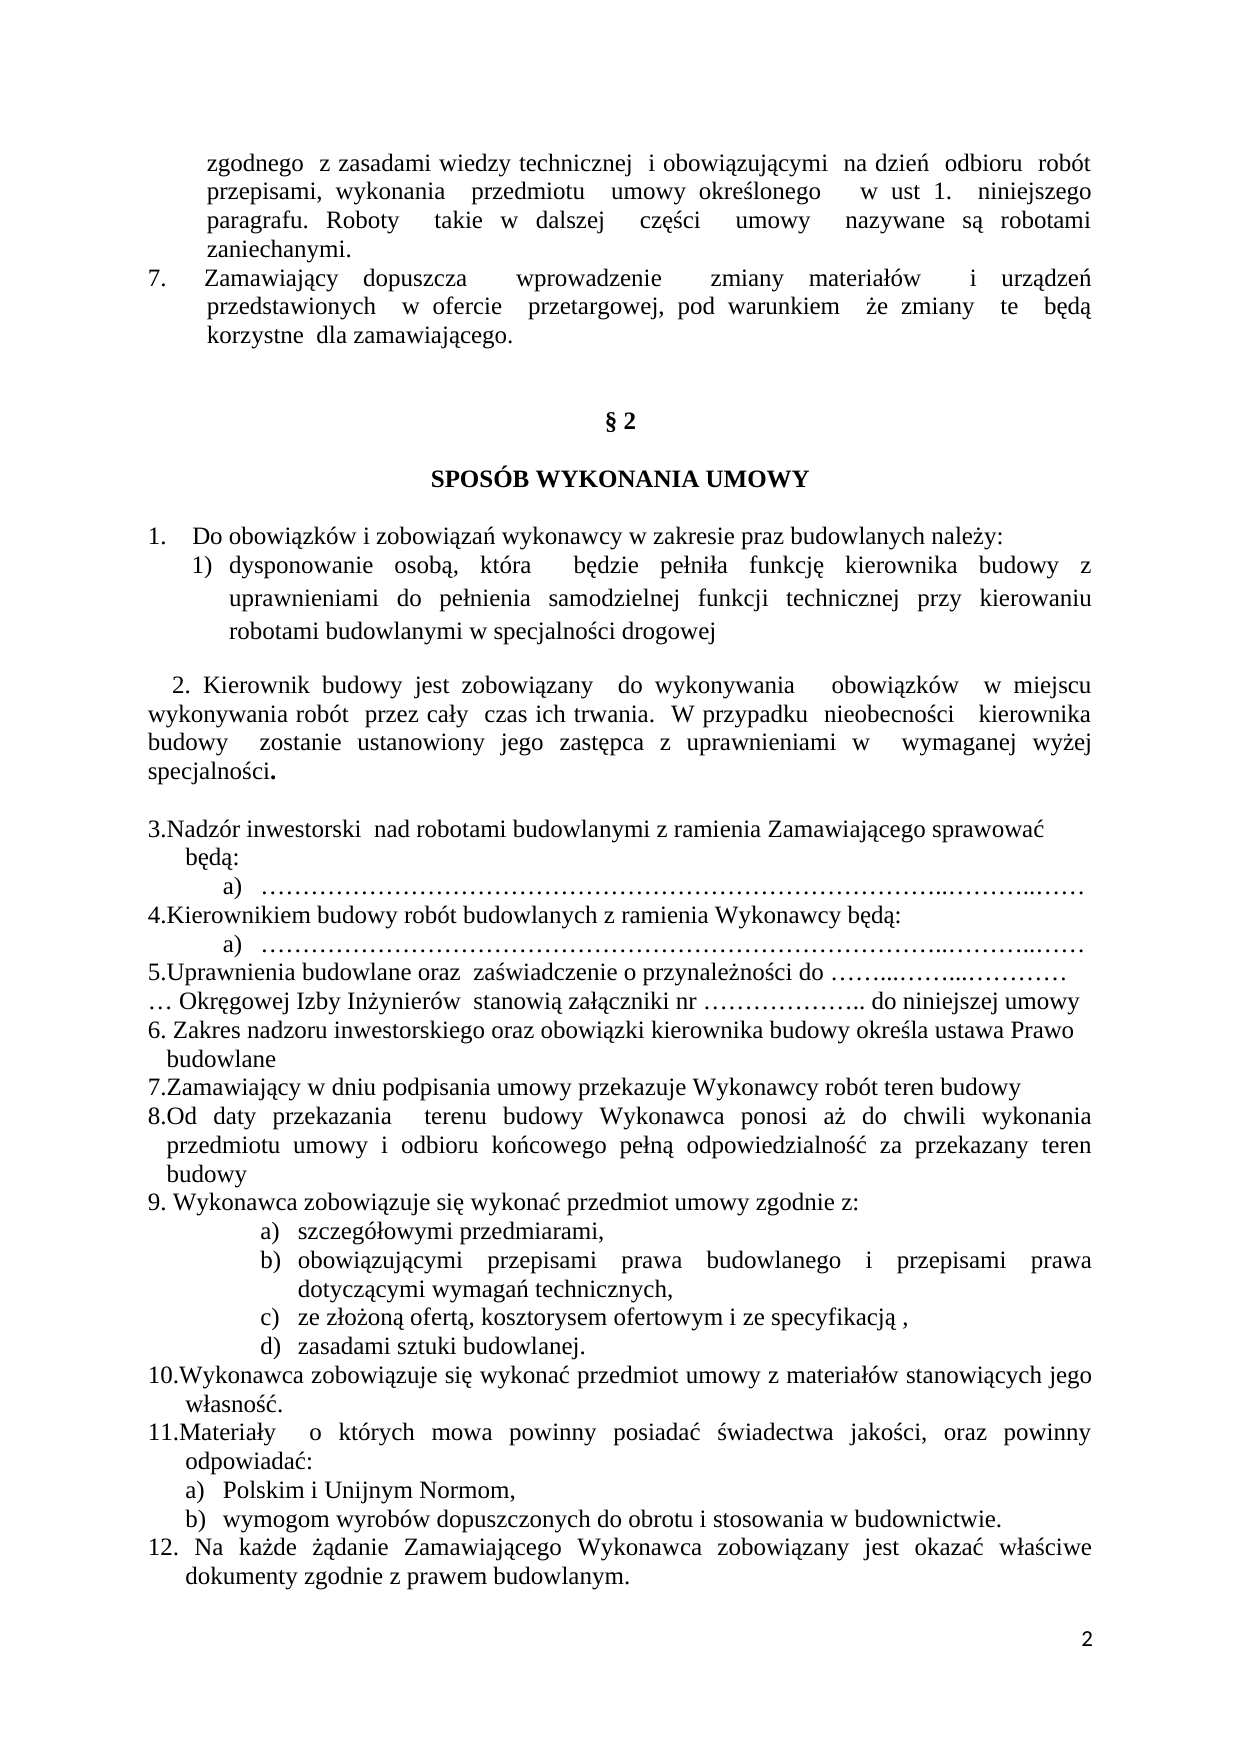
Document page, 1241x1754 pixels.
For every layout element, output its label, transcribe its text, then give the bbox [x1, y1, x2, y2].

list wymogom wyrobów dopuszczonych do obrotu i stosowania w budownictwie. [148, 1504, 1093, 1532]
text 5.Uprawnienia budowlane oraz zaświadczenie o przynależności do ……...……...………… [148, 957, 1093, 986]
text § 2 [148, 406, 1093, 435]
list szczegółowymi przedmiarami, [260, 1216, 1093, 1245]
list Do obowiązków i zobowiązań wykonawcy w zakresie praz budowlanych należy: [148, 521, 1093, 550]
text 12. Na każde żądanie Zamawiającego Wykonawca zobowiązany jest okazać właściwe dokumenty zgodnie z prawem budowlanym. [148, 1532, 1093, 1590]
list Zamawiający dopuszcza wprowadzenie zmiany materiałów i urządzeń przedstawionych w ofercie przetargowej, pod warunkiem że zmiany te będą korzystne dla zamawiającego. [148, 263, 1093, 349]
text 7.Zamawiający w dniu podpisania umowy przekazuje Wykonawcy robót teren budowy [148, 1072, 1093, 1101]
list ………………………………………………………………………..………..…… [223, 871, 1093, 900]
list ze złożoną ofertą, kosztorysem ofertowym i ze specyfikacją , [260, 1302, 1093, 1331]
text 2. Kierownik budowy jest zobowiązany do wykonywania obowiązków w miejscu wykonywania robót przez cały czas ich trwania. W przypadku nieobecności kierownika budowy zostanie ustanowiony jego zastępca z uprawnieniami w wymaganej wyżej specjalności. [148, 670, 1093, 785]
text 4.Kierownikiem budowy robót budowlanych z ramienia Wykonawcy będą: [148, 900, 1093, 929]
text … Okręgowej Izby Inżynierów stanowią załączniki nr ……………….. do niniejszej umowy [148, 986, 1093, 1015]
text 8.Od daty przekazania terenu budowy Wykonawca ponosi aż do chwili wykonania przedmiotu umowy i odbioru końcowego pełną odpowiedzialność za przekazany teren budowy [148, 1101, 1093, 1187]
text 11.Materiały o których mowa powinny posiadać świadectwa jakości, oraz powinny odpowiadać: [148, 1417, 1093, 1475]
text 3.Nadzór inwestorski nad robotami budowlanymi z ramienia Zamawiającego sprawować będą: [148, 814, 1093, 871]
list dysponowanie osobą, która będzie pełniła funkcję kierownika budowy z uprawnieniami do pełnienia samodzielnej funkcji technicznej przy kierowaniu robotami budowlanymi w specjalności drogowej [191, 550, 1093, 645]
text SPOSÓB WYKONANIA UMOWY [148, 464, 1093, 493]
text 6. Zakres nadzoru inwestorskiego oraz obowiązki kierownika budowy określa ustawa Prawo budowlane [148, 1015, 1093, 1072]
text 10.Wykonawca zobowiązuje się wykonać przedmiot umowy z materiałów stanowiących jego własność. [148, 1360, 1093, 1417]
list ………………………………………………………………………..………..…… [223, 929, 1093, 957]
list Polskim i Unijnym Normom, [148, 1475, 1093, 1504]
list zasadami sztuki budowlanej. [260, 1331, 1093, 1360]
text 9. Wykonawca zobowiązuje się wykonać przedmiot umowy zgodnie z: [148, 1187, 1093, 1216]
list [148, 148, 1093, 263]
list obowiązującymi przepisami prawa budowlanego i przepisami prawa dotyczącymi wymagań technicznych, [260, 1245, 1093, 1302]
